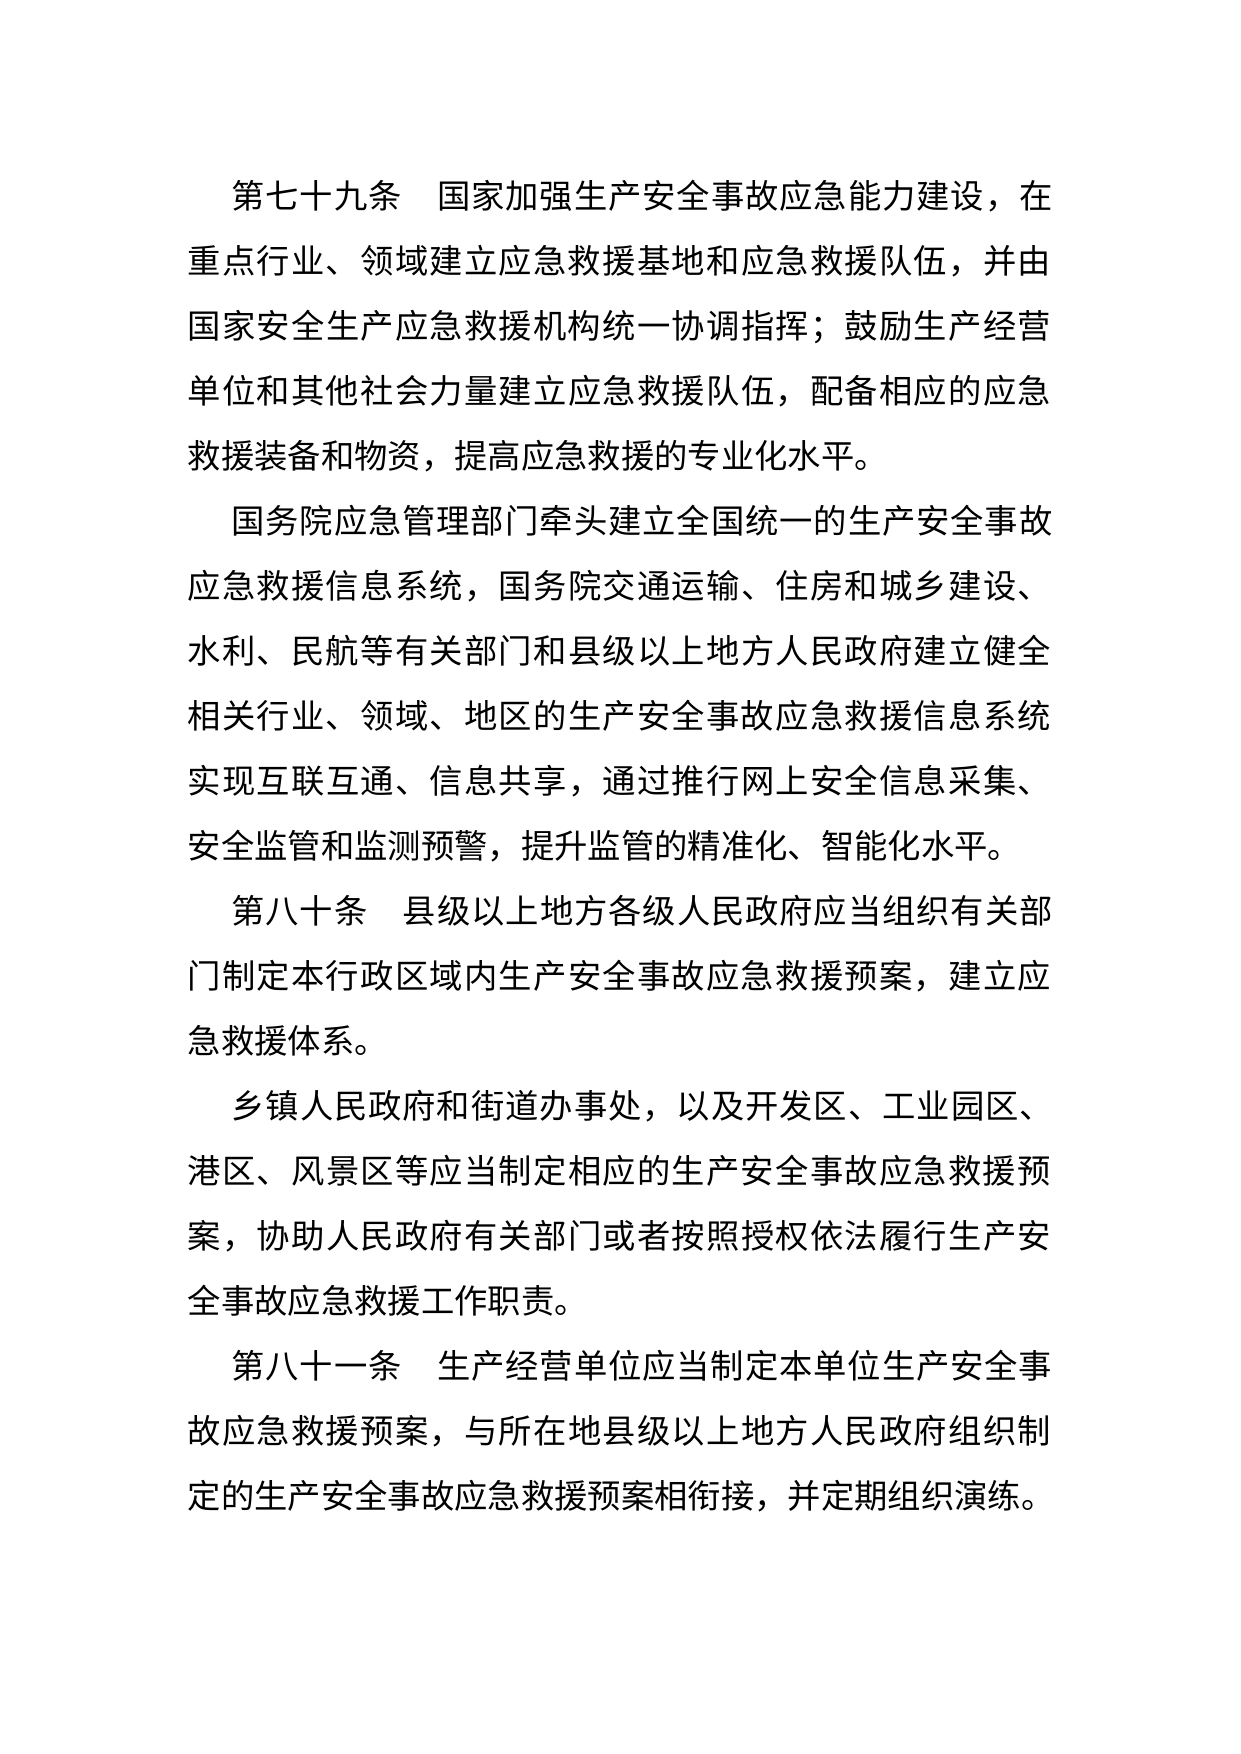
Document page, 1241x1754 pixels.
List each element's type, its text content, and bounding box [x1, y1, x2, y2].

text 国务院应急管理部门牵头建立全国统一的生产安全事故应急救援信息系统，国务院交通运输、住房和城乡建设、水利、民航等有关部门和县级以上地方人民政府建立健全相关行业、领域、地区的生产安全事故应急救援信息系统，实现互联互通、信息共享，通过推行网上安全信息采集、安全监管和监测预警，提升监管的精准化、智能化水平。 [187, 487, 1053, 877]
text 第八十一条 生产经营单位应当制定本单位生产安全事故应急救援预案，与所在地县级以上地方人民政府组织制定的生产安全事故应急救援预案相衔接，并定期组织演练。 [187, 1332, 1053, 1527]
text 第七十九条 国家加强生产安全事故应急能力建设，在重点行业、领域建立应急救援基地和应急救援队伍，并由国家安全生产应急救援机构统一协调指挥；鼓励生产经营单位和其他社会力量建立应急救援队伍，配备相应的应急救援装备和物资，提高应急救援的专业化水平。 [187, 162, 1053, 487]
text 第八十条 县级以上地方各级人民政府应当组织有关部门制定本行政区域内生产安全事故应急救援预案，建立应急救援体系。 [187, 877, 1053, 1072]
text 乡镇人民政府和街道办事处，以及开发区、工业园区、港区、风景区等应当制定相应的生产安全事故应急救援预案，协助人民政府有关部门或者按照授权依法履行生产安全事故应急救援工作职责。 [187, 1072, 1053, 1332]
